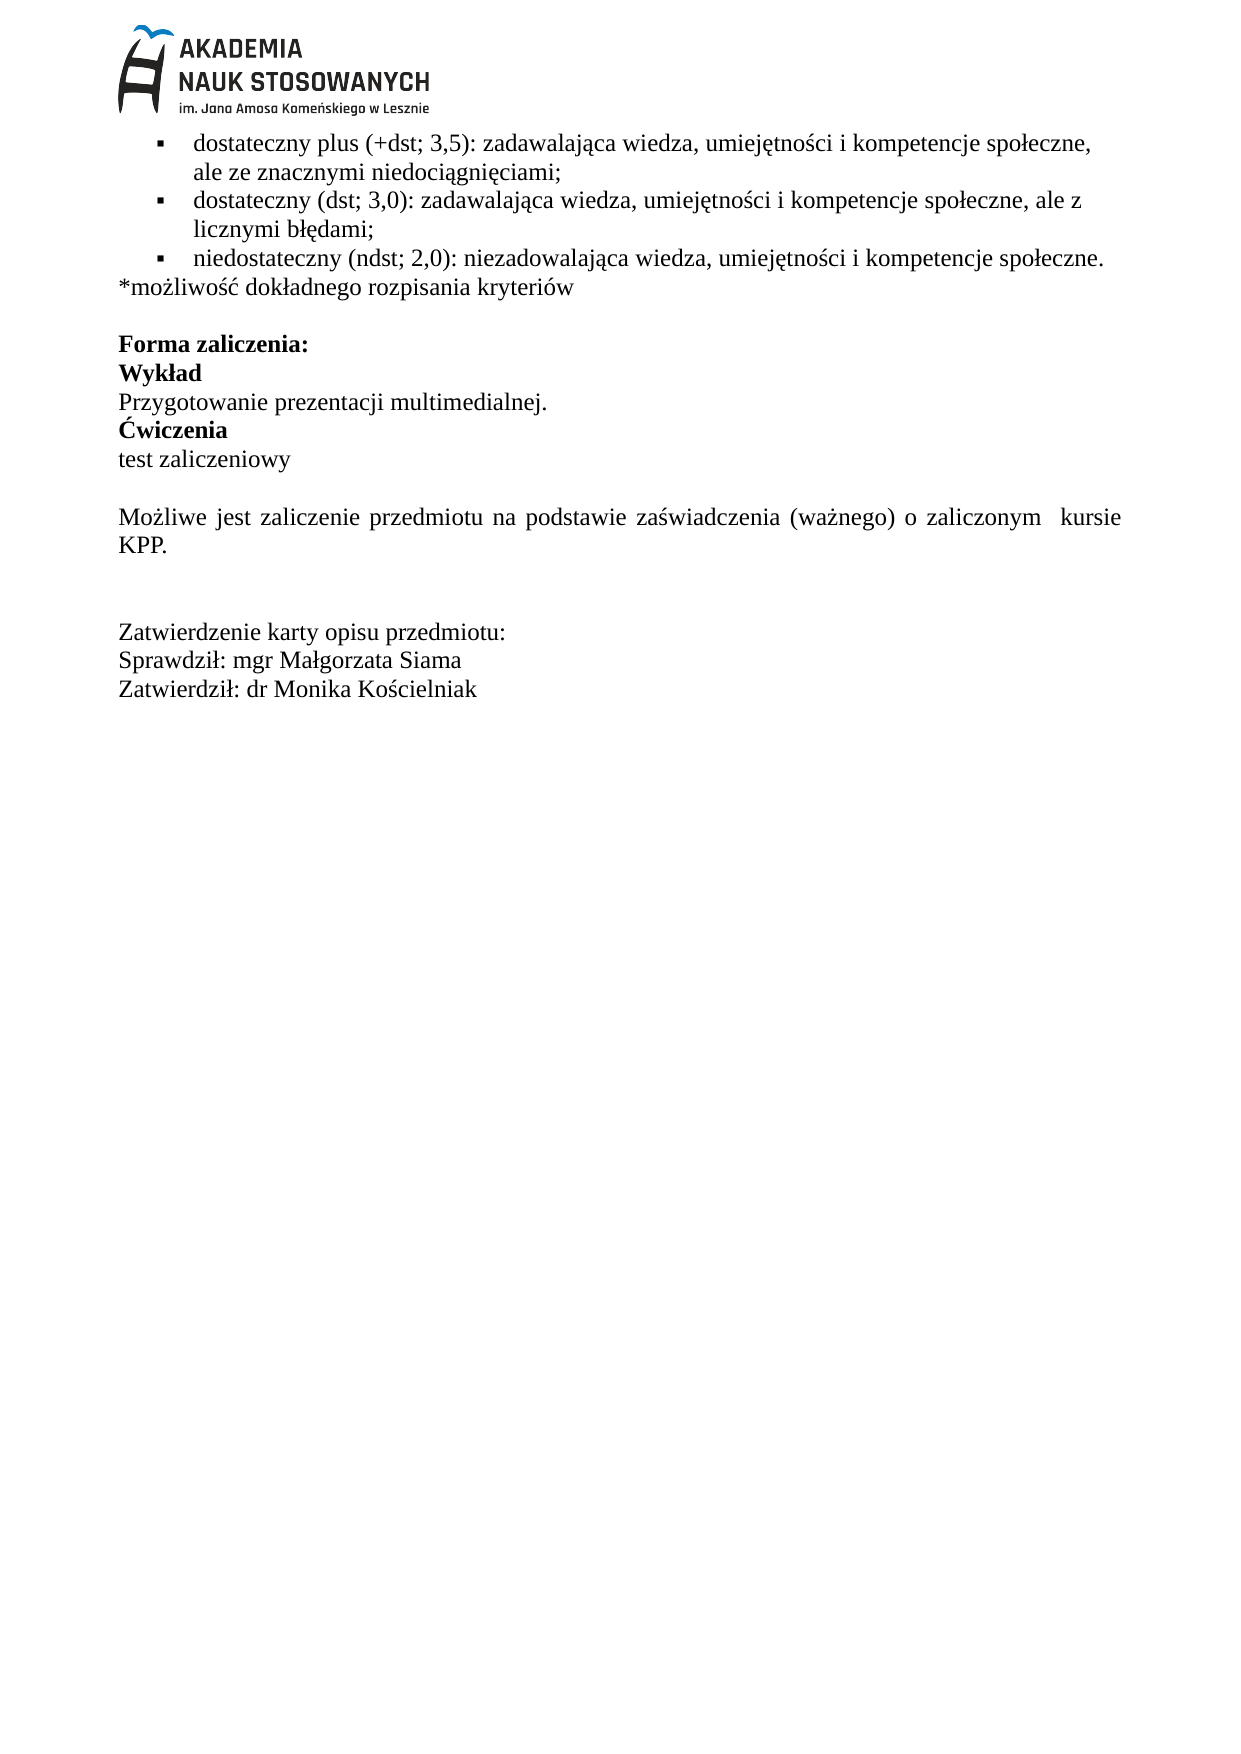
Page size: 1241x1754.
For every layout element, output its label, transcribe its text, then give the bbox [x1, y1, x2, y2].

list Ćwiczenia [118, 416, 1122, 444]
list Możliwe jest zaliczenie przedmiotu na podstawie zaświadczenia (ważnego) o zaliczonym kursie KPP. [118, 502, 1122, 559]
picture [118, 25, 429, 116]
list Zatwierdzenie karty opisu przedmiotu: [118, 617, 1122, 646]
list *możliwość dokładnego rozpisania kryteriów [118, 272, 1122, 301]
list Zatwierdził: dr Monika Kościelniak [118, 674, 1122, 703]
list Forma zaliczenia: [118, 329, 1122, 358]
list Sprawdził: mgr Małgorzata Siama [118, 646, 1122, 674]
list Przygotowanie prezentacji multimedialnej. [118, 387, 1122, 416]
list dostateczny plus (+dst; 3,5): zadawalająca wiedza, umiejętności i kompetencje społeczne, ale ze znacznymi niedociągnięciami; [156, 128, 1122, 186]
list dostateczny (dst; 3,0): zadawalająca wiedza, umiejętności i kompetencje społeczne, ale z licznymi błędami; [156, 186, 1122, 243]
list Wykład [118, 358, 1122, 387]
list test zaliczeniowy [118, 444, 1122, 473]
list niedostateczny (ndst; 2,0): niezadowalająca wiedza, umiejętności i kompetencje społeczne. [156, 243, 1122, 272]
